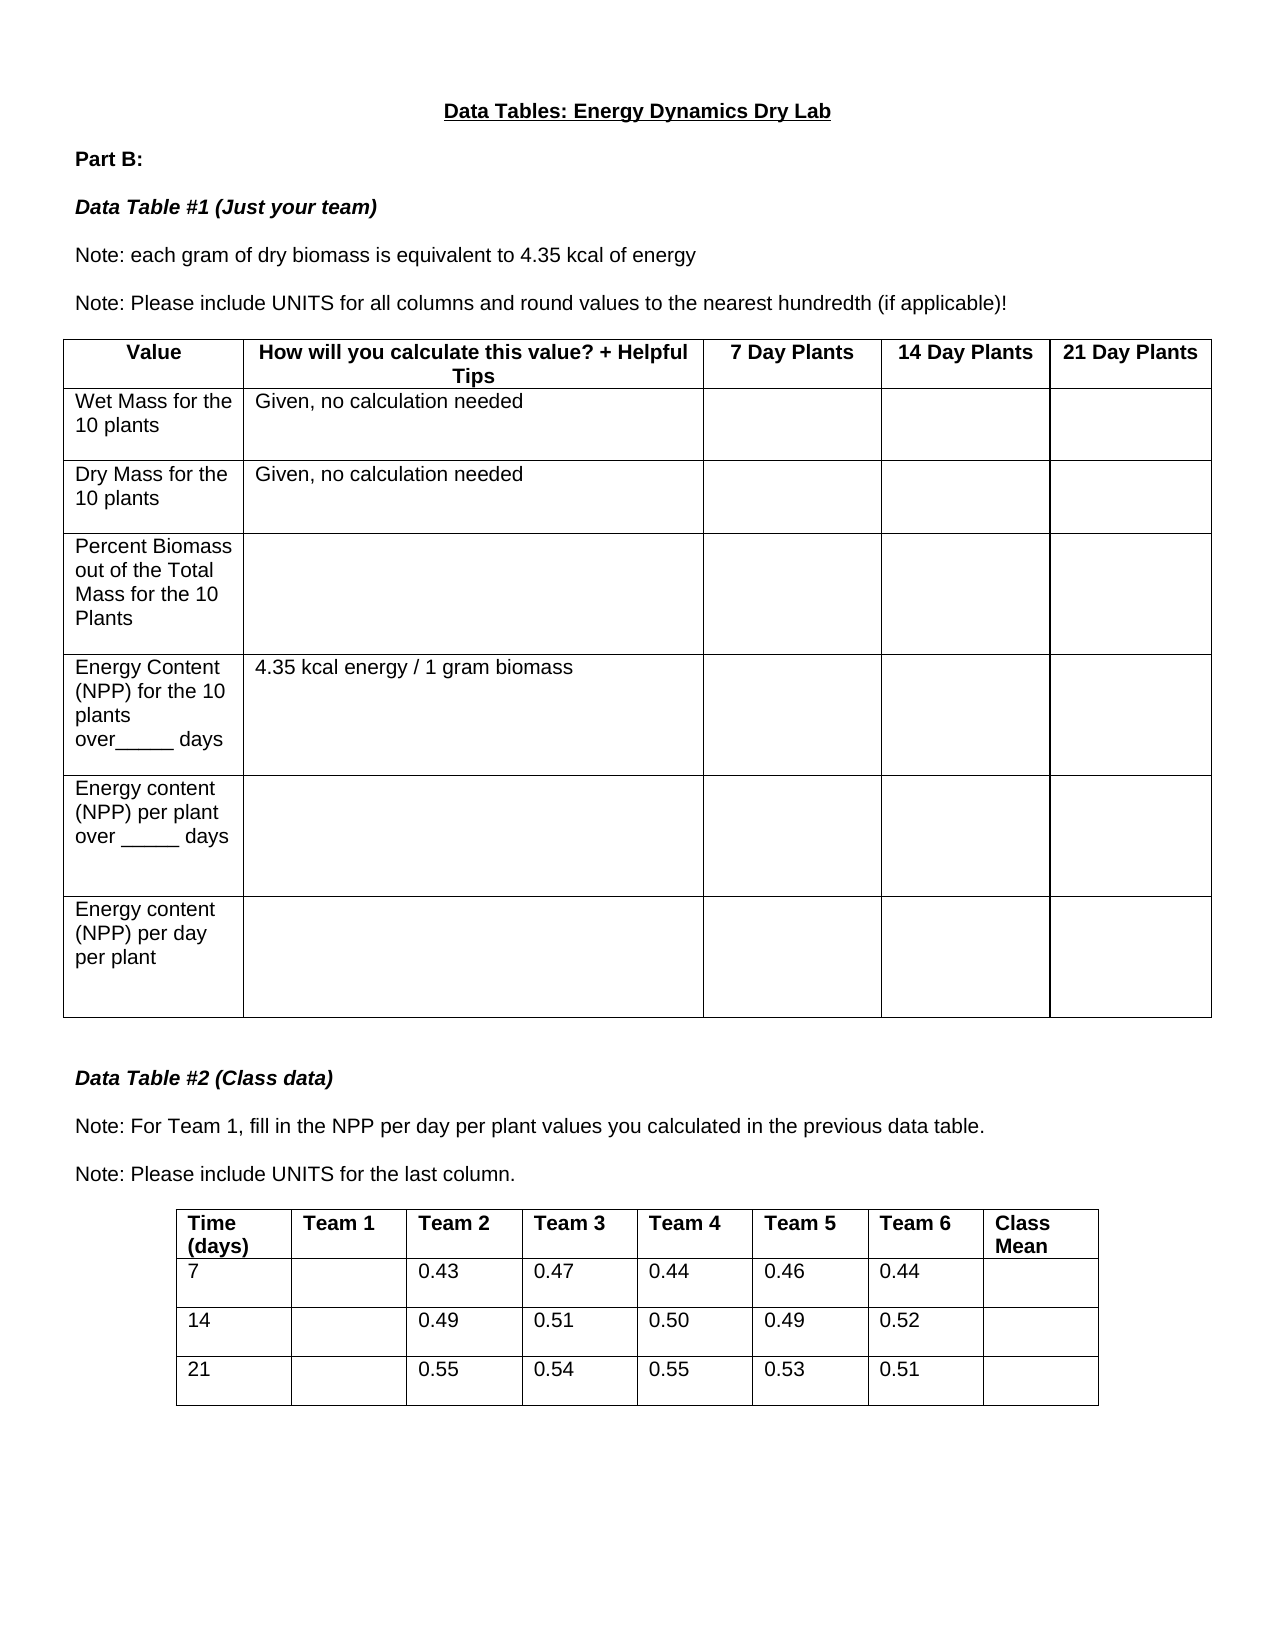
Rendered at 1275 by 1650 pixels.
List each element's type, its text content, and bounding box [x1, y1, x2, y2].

table_cell [882, 534, 1049, 654]
table_cell [1051, 389, 1211, 460]
table_cell 0.44 [638, 1259, 752, 1307]
table_cell [244, 897, 703, 1017]
table_header 7 Day Plants [704, 340, 881, 387]
text Data Table #2 (Class data) [75, 1066, 1200, 1089]
table_header Value [64, 340, 243, 387]
table_header Team 1 [292, 1210, 406, 1258]
table_cell [704, 461, 881, 533]
table_cell [984, 1357, 1098, 1405]
table_cell [882, 897, 1049, 1017]
table_cell [882, 461, 1049, 533]
table_header 21 Day Plants [1051, 340, 1211, 387]
table_header Time (days) [177, 1210, 291, 1258]
table_cell [1051, 534, 1211, 654]
table_cell 7 [177, 1259, 291, 1307]
text Note: Please include UNITS for the last column. [75, 1161, 1200, 1185]
table_header Team 2 [407, 1210, 522, 1258]
table_cell [1051, 897, 1211, 1017]
table_cell [244, 534, 703, 654]
table_cell 0.44 [869, 1259, 983, 1307]
text Note: For Team 1, fill in the NPP per day per plant values you calculated in the previous data table. [75, 1113, 1200, 1137]
table_header 14 Day Plants [882, 340, 1049, 387]
table_cell [882, 655, 1049, 775]
table_cell [1051, 655, 1211, 775]
table_cell 0.43 [407, 1259, 522, 1307]
table_cell 4.35 kcal energy / 1 gram biomass [244, 655, 703, 775]
table_cell [292, 1259, 406, 1307]
table_cell Energy content (NPP) per plant over _____ days [64, 776, 243, 896]
table_cell [292, 1308, 406, 1356]
table_cell [704, 897, 881, 1017]
text Note: Please include UNITS for all columns and round values to the nearest hundredth (if applicable)! [75, 291, 1200, 314]
table_cell 0.51 [523, 1308, 637, 1356]
table_cell [704, 534, 881, 654]
text Data Table #1 (Just your team) [75, 195, 1200, 219]
table_cell [704, 655, 881, 775]
table_cell 0.49 [753, 1308, 868, 1356]
table_cell 0.53 [753, 1357, 868, 1405]
text Note: each gram of dry biomass is equivalent to 4.35 kcal of energy [75, 243, 1200, 267]
table_cell [882, 776, 1049, 896]
text Part B: [75, 147, 1200, 171]
table_cell Energy Content (NPP) for the 10 plants over_____ days [64, 655, 243, 775]
table_cell [984, 1308, 1098, 1356]
table_cell 0.47 [523, 1259, 637, 1307]
table_cell [704, 389, 881, 460]
text Data Tables: Energy Dynamics Dry Lab [75, 99, 1200, 123]
table_cell [292, 1357, 406, 1405]
table_cell 21 [177, 1357, 291, 1405]
table_cell 0.46 [753, 1259, 868, 1307]
table_cell 0.55 [407, 1357, 522, 1405]
table_cell Given, no calculation needed [244, 389, 703, 460]
table_cell [882, 389, 1049, 460]
table_header How will you calculate this value? + Helpful Tips [244, 340, 703, 387]
table_header Class Mean [984, 1210, 1098, 1258]
table_cell 0.50 [638, 1308, 752, 1356]
table_cell Given, no calculation needed [244, 461, 703, 533]
table_cell 0.52 [869, 1308, 983, 1356]
table_cell [1051, 776, 1211, 896]
table_header Team 3 [523, 1210, 637, 1258]
table_cell 0.55 [638, 1357, 752, 1405]
table_cell [1051, 461, 1211, 533]
table_cell 0.49 [407, 1308, 522, 1356]
table_header Team 4 [638, 1210, 752, 1258]
table_cell Energy content (NPP) per day per plant [64, 897, 243, 1017]
table_cell 14 [177, 1308, 291, 1356]
table_header Team 6 [869, 1210, 983, 1258]
table_cell Percent Biomass out of the Total Mass for the 10 Plants [64, 534, 243, 654]
table_cell [244, 776, 703, 896]
table_cell [984, 1259, 1098, 1307]
table_cell Wet Mass for the 10 plants [64, 389, 243, 460]
table_header Team 5 [753, 1210, 868, 1258]
table_cell Dry Mass for the 10 plants [64, 461, 243, 533]
table_cell [704, 776, 881, 896]
table_cell 0.54 [523, 1357, 637, 1405]
table_cell 0.51 [869, 1357, 983, 1405]
